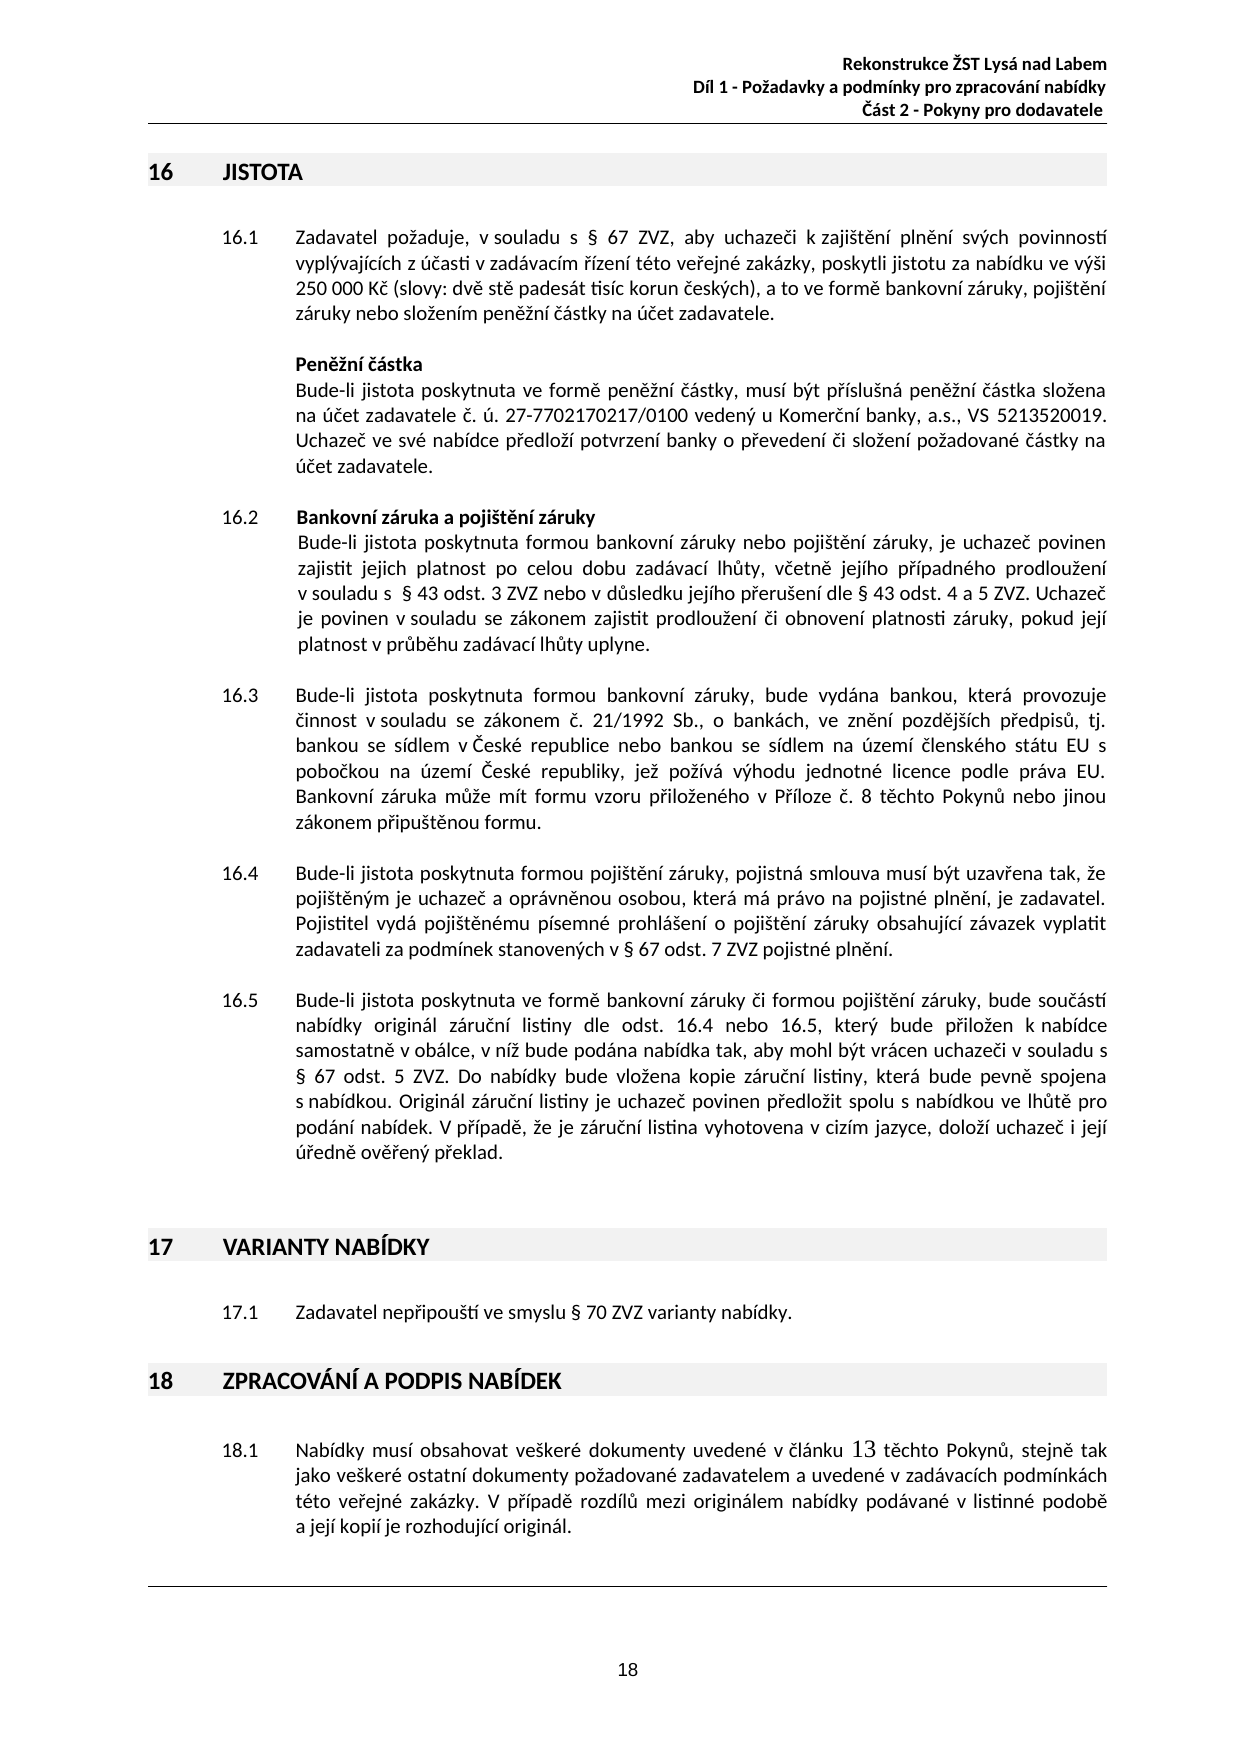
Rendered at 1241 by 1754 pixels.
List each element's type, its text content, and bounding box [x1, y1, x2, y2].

text Bude-li jistota poskytnuta ve formě peněžní částky, musí být příslušná peněžní částka složena na účet zadavatele č. ú. 27-7702170217/0100 vedený u Komerční banky, a.s., VS 5213520019. Uchazeč ve své nabídce předloží potvrzení banky o převedení či složení požadované částky na účet zadavatele. [295, 377, 1107, 478]
text Bude-li jistota poskytnuta formou bankovní záruky nebo pojištění záruky, je uchazeč povinen zajistit jejich platnost po celou dobu zadávací lhůty, včetně jejího případného prodloužení v souladu s § 43 odst. 3 ZVZ nebo v důsledku jejího přerušení dle § 43 odst. 4 a 5 ZVZ. Uchazeč je povinen v souladu se zákonem zajistit prodloužení či obnovení platnosti záruky, pokud její platnost v průběhu zadávací lhůty uplyne. [298, 529, 1107, 656]
text Peněžní částka [221, 351, 1107, 377]
list Bude-li jistota poskytnuta formou bankovní záruky, bude vydána bankou, která provozuje činnost v souladu se zákonem č. 21/1992 Sb., o bankách, ve znění pozdějších předpisů, tj. bankou se sídlem v České republice nebo bankou se sídlem na území členského státu EU s pobočkou na území České republiky, jež požívá výhodu jednotné licence podle práva EU. Bankovní záruka může mít formu vzoru přiloženého v Příloze č. 8 těchto Pokynů nebo jinou zákonem připuštěnou formu. [221, 682, 1107, 834]
list Bude-li jistota poskytnuta formou pojištění záruky, pojistná smlouva musí být uzavřena tak, že pojištěným je uchazeč a oprávněnou osobou, která má právo na pojistné plnění, je zadavatel. Pojistitel vydá pojištěnému písemné prohlášení o pojištění záruky obsahující závazek vyplatit zadavateli za podmínek stanovených v § 67 odst. 7 ZVZ pojistné plnění. [221, 860, 1107, 961]
subtitle ZPRACOVÁNÍ A PODPIS NABÍDEK [148, 1363, 1107, 1396]
list Bankovní záruka a pojištění záruky [221, 504, 1107, 529]
list Zadavatel nepřipouští ve smyslu § 70 ZVZ varianty nabídky. [221, 1299, 1107, 1325]
list Nabídky musí obsahovat veškeré dokumenty uvedené v článku 13 těchto Pokynů, stejně tak jako veškeré ostatní dokumenty požadované zadavatelem a uvedené v zadávacích podmínkách této veřejné zakázky. V případě rozdílů mezi originálem nabídky podávané v listinné podobě a její kopií je rozhodující originál. [221, 1434, 1107, 1539]
subtitle VARIANTY NABÍDKY [148, 1228, 1107, 1261]
subtitle JISTOTA [148, 153, 1107, 186]
list Zadavatel požaduje, v souladu s § 67 ZVZ, aby uchazeči k zajištění plnění svých povinností vyplývajících z účasti v zadávacím řízení této veřejné zakázky, poskytli jistotu za nabídku ve výši 250 000 Kč (slovy: dvě stě padesát tisíc korun českých), a to ve formě bankovní záruky, pojištění záruky nebo složením peněžní částky na účet zadavatele. [221, 224, 1107, 326]
list Bude-li jistota poskytnuta ve formě bankovní záruky či formou pojištění záruky, bude součástí nabídky originál záruční listiny dle odst. 16.4 nebo 16.5, který bude přiložen k nabídce samostatně v obálce, v níž bude podána nabídka tak, aby mohl být vrácen uchazeči v souladu s § 67 odst. 5 ZVZ. Do nabídky bude vložena kopie záruční listiny, která bude pevně spojena s nabídkou. Originál záruční listiny je uchazeč povinen předložit spolu s nabídkou ve lhůtě pro podání nabídek. V případě, že je záruční listina vyhotovena v cizím jazyce, doloží uchazeč i její úředně ověřený překlad. [221, 987, 1107, 1165]
